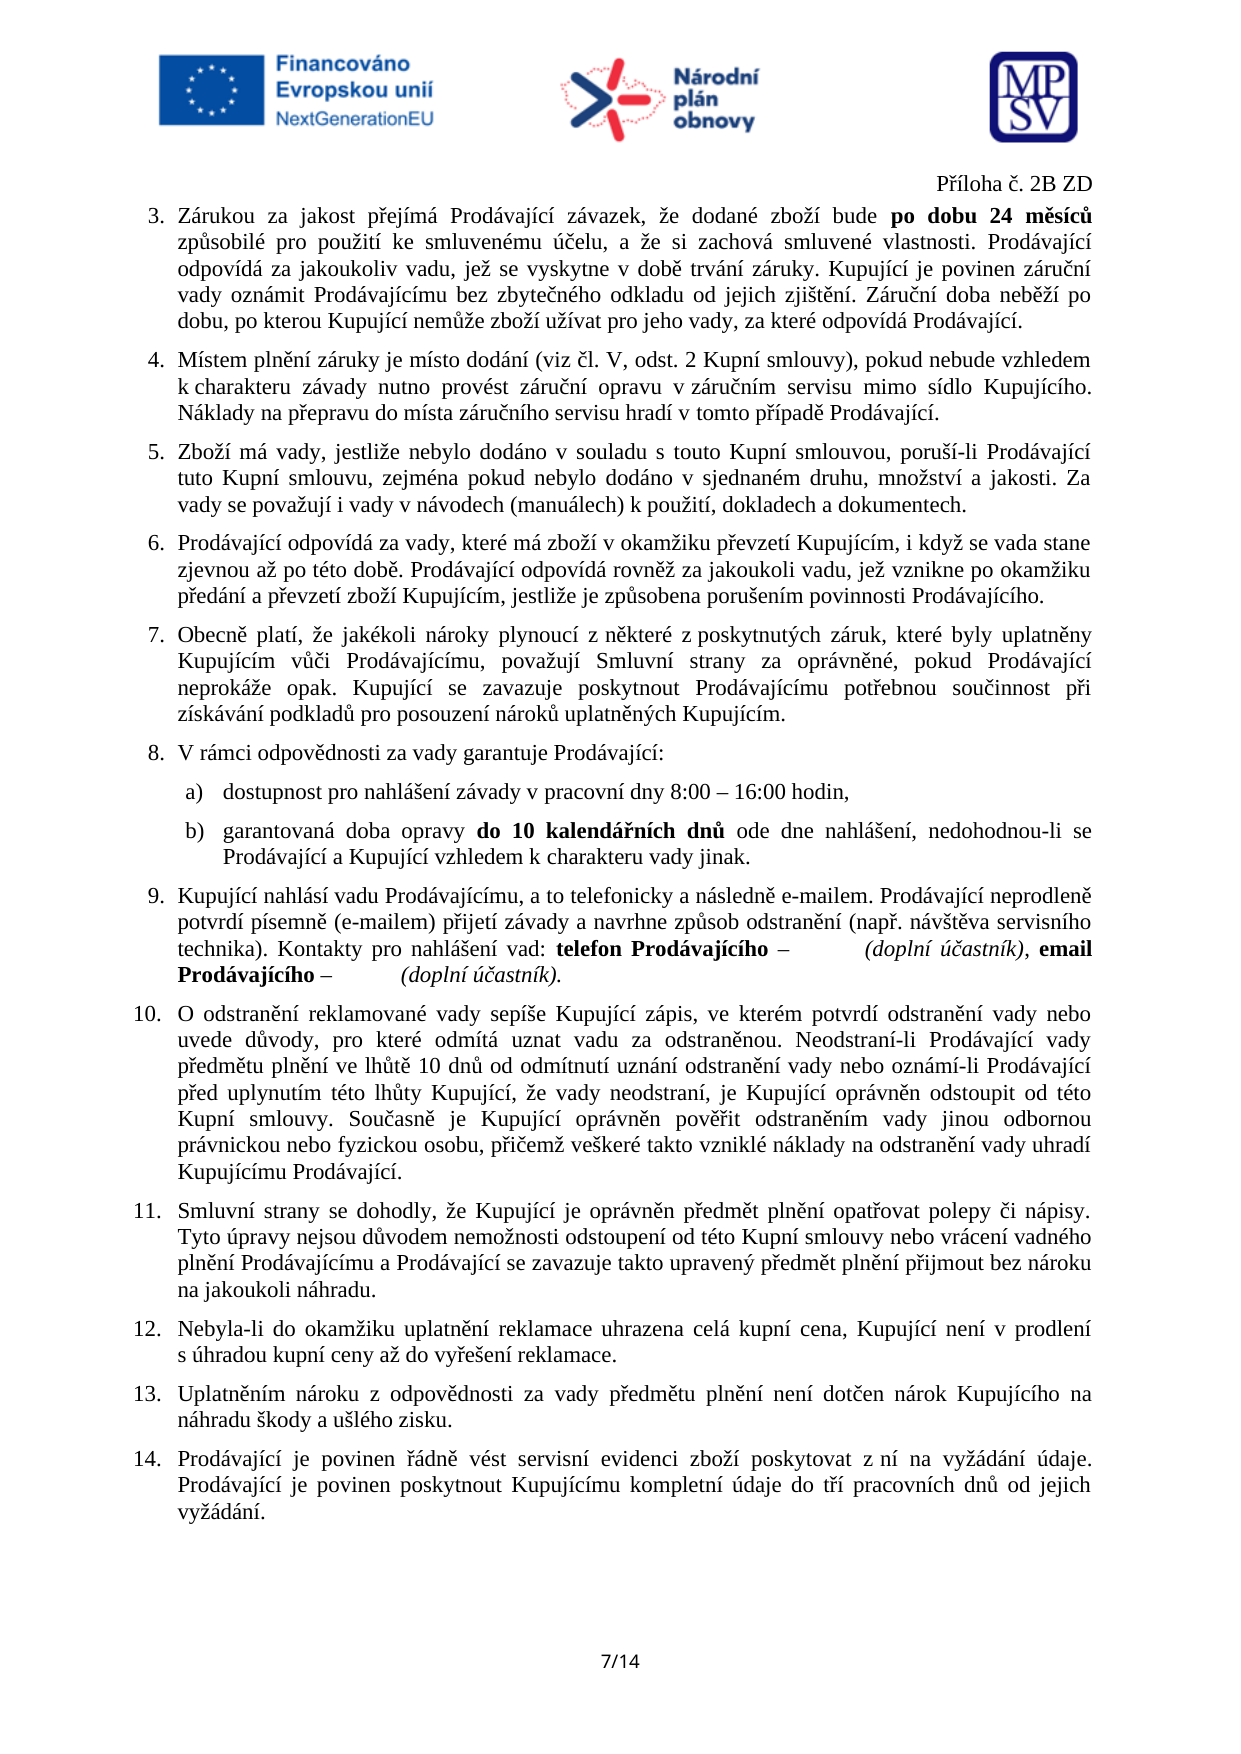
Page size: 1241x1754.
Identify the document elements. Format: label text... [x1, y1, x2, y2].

list Zboží má vady, jestliže nebylo dodáno v souladu s touto Kupní smlouvou, poruší-li Prodávající tuto Kupní smlouvu, zejména pokud nebylo dodáno v sjednaném druhu, množství a jakosti. Za vady se považují i vady v návodech (manuálech) k použití, dokladech a dokumentech. [148, 438, 1093, 517]
list garantovaná doba opravy do 10 kalendářních dnů ode dne nahlášení, nedohodnou-li se Prodávající a Kupující vzhledem k charakteru vady jinak. [185, 817, 1093, 869]
list Nebyla-li do okamžiku uplatnění reklamace uhrazena celá kupní cena, Kupující není v prodlení s úhradou kupní ceny až do vyřešení reklamace. [133, 1315, 1093, 1367]
list Prodávající je povinen řádně vést servisní evidenci zboží poskytovat z ní na vyžádání údaje. Prodávající je povinen poskytnout Kupujícímu kompletní údaje do tří pracovních dnů od jejich vyžádání. [133, 1445, 1093, 1524]
list Obecně platí, že jakékoli nároky plynoucí z některé z poskytnutých záruk, které byly uplatněny Kupujícím vůči Prodávajícímu, považují Smluvní strany za oprávněné, pokud Prodávající neprokáže opak. Kupující se zavazuje poskytnout Prodávajícímu potřebnou součinnost při získávání podkladů pro posouzení nároků uplatněných Kupujícím. [148, 621, 1093, 726]
list Zárukou za jakost přejímá Prodávající závazek, že dodané zboží bude po dobu 24 měsíců způsobilé pro použití ke smluvenému účelu, a že si zachová smluvené vlastnosti. Prodávající odpovídá za jakoukoliv vadu, jež se vyskytne v době trvání záruky. Kupující je povinen záruční vady oznámit Prodávajícímu bez zbytečného odkladu od jejich zjištění. Záruční doba neběží po dobu, po kterou Kupující nemůže zboží užívat pro jeho vady, za které odpovídá Prodávající. [148, 202, 1093, 334]
list V rámci odpovědnosti za vady garantuje Prodávající: [148, 739, 1093, 765]
list dostupnost pro nahlášení závady v pracovní dny 8:00 – 16:00 hodin, [185, 778, 1093, 804]
list Kupující nahlásí vadu Prodávajícímu, a to telefonicky a následně e-mailem. Prodávající neprodleně potvrdí písemně (e-mailem) přijetí závady a navrhne způsob odstranění (např. návštěva servisního technika). Kontakty pro nahlášení vad: telefon Prodávajícího – (doplní účastník), email Prodávajícího – (doplní účastník). [148, 882, 1093, 987]
list O odstranění reklamované vady sepíše Kupující zápis, ve kterém potvrdí odstranění vady nebo uvede důvody, pro které odmítá uznat vadu za odstraněnou. Neodstraní-li Prodávající vady předmětu plnění ve lhůtě 10 dnů od odmítnutí uznání odstranění vady nebo oznámí-li Prodávající před uplynutím této lhůty Kupující, že vady neodstraní, je Kupující oprávněn odstoupit od této Kupní smlouvy. Současně je Kupující oprávněn pověřit odstraněním vady jinou odbornou právnickou nebo fyzickou osobu, přičemž veškeré takto vzniklé náklady na odstranění vady uhradí Kupujícímu Prodávající. [133, 1000, 1093, 1184]
list Prodávající odpovídá za vady, které má zboží v okamžiku převzetí Kupujícím, i když se vada stane zjevnou až po této době. Prodávající odpovídá rovněž za jakoukoli vadu, jež vznikne po okamžiku předání a převzetí zboží Kupujícím, jestliže je způsobena porušením povinnosti Prodávajícího. [148, 529, 1093, 608]
list Smluvní strany se dohodly, že Kupující je oprávněn předmět plnění opatřovat polepy či nápisy. Tyto úpravy nejsou důvodem nemožnosti odstoupení od této Kupní smlouvy nebo vrácení vadného plnění Prodávajícímu a Prodávající se zavazuje takto upravený předmět plnění přijmout bez nároku na jakoukoli náhradu. [133, 1197, 1093, 1302]
list Uplatněním nároku z odpovědnosti za vady předmětu plnění není dotčen nárok Kupujícího na náhradu škody a ušlého zisku. [133, 1380, 1093, 1433]
list Místem plnění záruky je místo dodání (viz čl. V, odst. 2 Kupní smlouvy), pokud nebude vzhledem k charakteru závady nutno provést záruční opravu v záručním servisu mimo sídlo Kupujícího. Náklady na přepravu do místa záručního servisu hradí v tomto případě Prodávající. [148, 346, 1093, 425]
